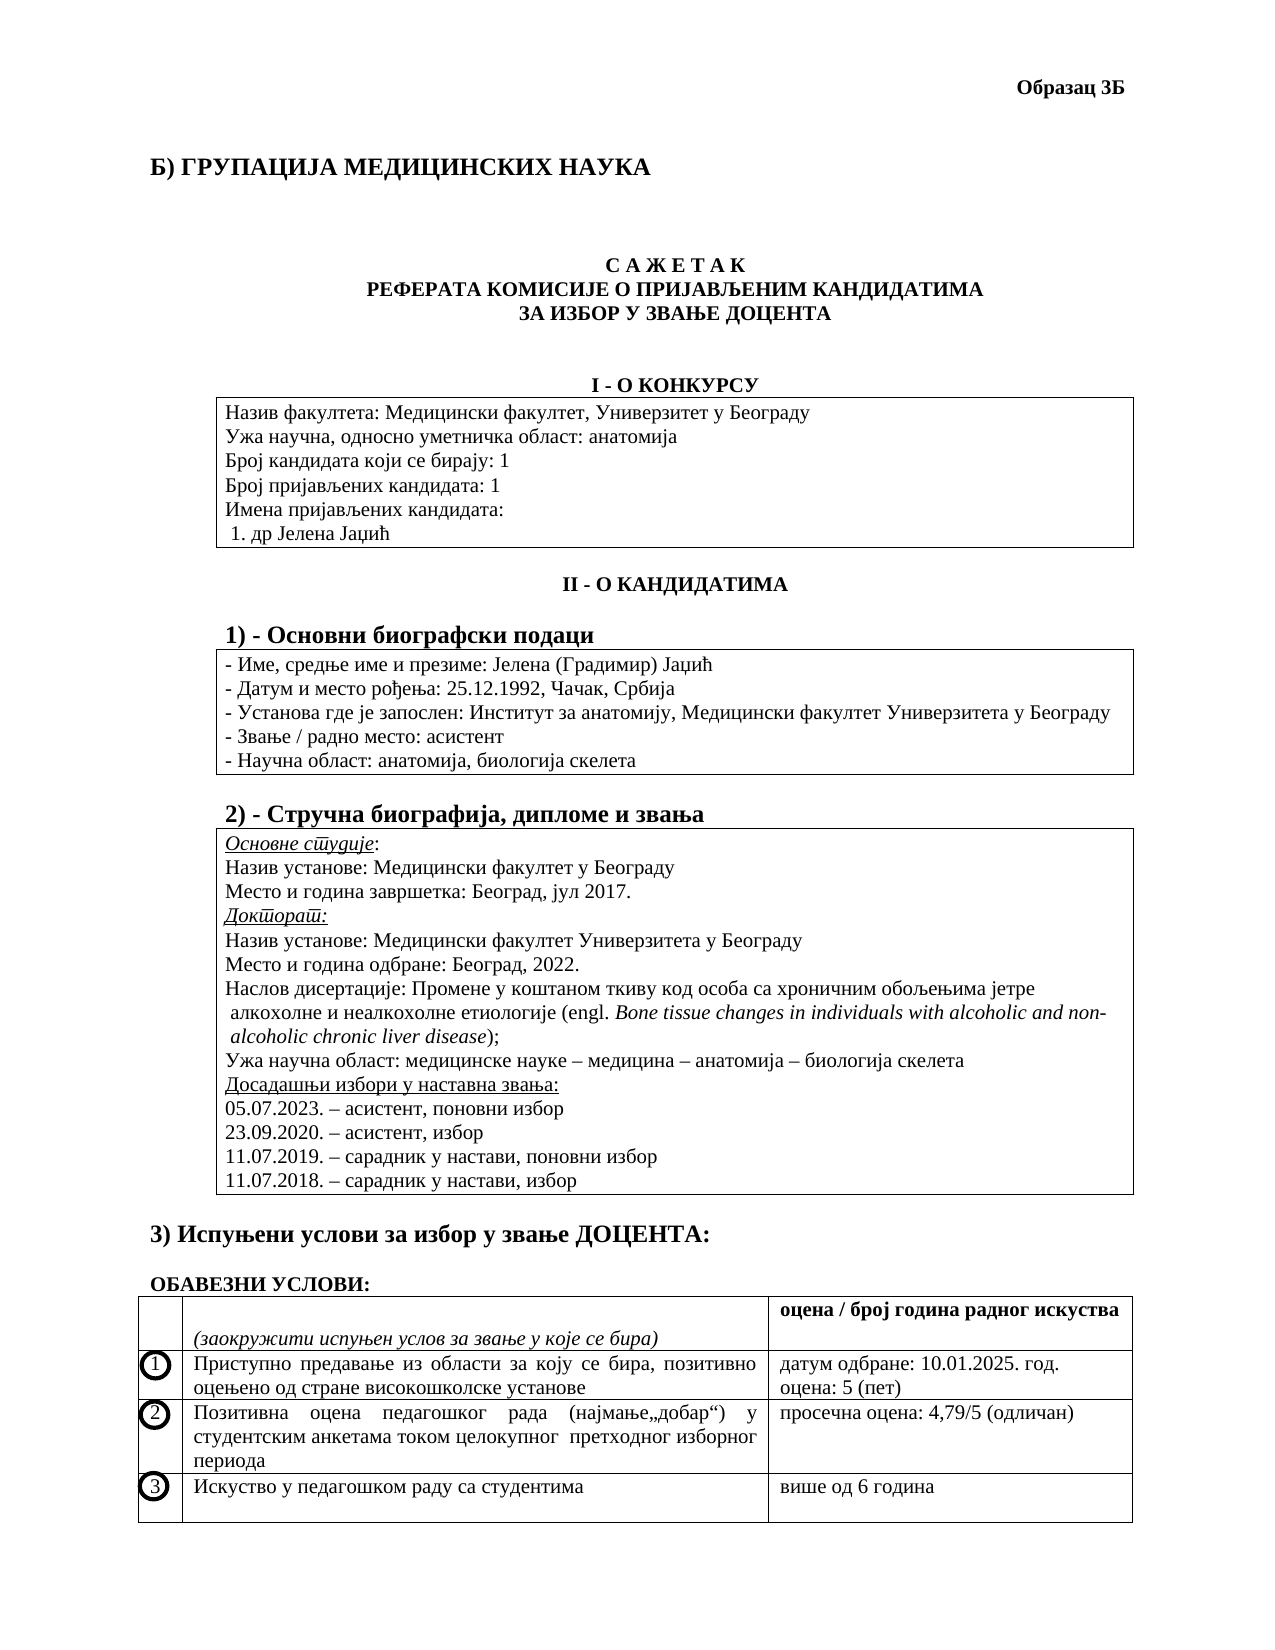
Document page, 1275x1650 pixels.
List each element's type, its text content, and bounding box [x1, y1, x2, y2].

text Досадашњи избори у наставна звања: [217, 1069, 1133, 1093]
table_cell 3 [139, 1474, 182, 1522]
text - Име, средње име и презиме: Јелена (Градимир) Јаџић [217, 650, 1133, 673]
text II - О КАНДИДАТИМА [225, 572, 1125, 596]
text ОБАВЕЗНИ УСЛОВИ: [150, 1272, 1125, 1296]
text С А Ж Е Т А К [225, 253, 1125, 277]
table_cell Приступно предавање из области за коју се бира, позитивно оцењено од стране високошколске установе [183, 1351, 768, 1399]
text Ужа научна, oдносно уметничка област: анатомија [217, 421, 1133, 445]
text 2) - Стручна биографија, дипломе и звања [225, 799, 1125, 828]
text Наслов дисертације: Промене у коштаном ткиву код особа са хроничним обољењима јетре алкохолне и неалкохолне етиологије (engl. Bone tissue changes in individuals with alcoholic and non-alcoholic chronic liver disease); [217, 972, 1133, 1045]
text - Датум и место рођења: 25.12.1992, Чачак, Србија [217, 673, 1133, 697]
table_cell 1 [139, 1351, 182, 1399]
text Назив факултета: Медицински факултет, Универзитет у Београду [217, 398, 1133, 421]
text 11.07.2019. – сарадник у настави, поновни избор [217, 1141, 1133, 1165]
table_cell Позитивна оцена педагошког рада (најмање„добар“) у студентским анкетама током целокупног претходног изборног периода [183, 1400, 768, 1472]
text Имена пријављених кандидата: [217, 493, 1133, 517]
table_cell просечна оцена: 4,79/5 (одличан) [769, 1400, 1132, 1472]
text 1) - Основни биографски подаци [225, 620, 1125, 649]
text Место и година одбране: Београд, 2022. [217, 948, 1133, 972]
text Ужа научна област: медицинске науке – медицина – анатомија – биологија скелета [217, 1045, 1133, 1069]
text РЕФЕРАТА КОМИСИЈЕ O ПРИЈАВЉЕНИМ КАНДИДАТИМА [225, 277, 1125, 301]
table_header (заокружити испуњен услов за звање у које се бира) [183, 1297, 768, 1350]
text I - О КОНКУРСУ [225, 373, 1125, 397]
text Назив установе: Медицински факултет Универзитета у Београду [217, 924, 1133, 948]
table_cell Искуство у педагошком раду са студентима [183, 1474, 768, 1522]
text - Звање / радно место: асистент [217, 721, 1133, 745]
table_cell датум одбране: 10.01.2025. год. оцена: 5 (пет) [769, 1351, 1132, 1399]
text Докторат: [217, 900, 1133, 924]
table_header [139, 1297, 182, 1350]
text Основне студије: [217, 829, 1133, 852]
text Број кандидата који се бирају: 1 [217, 445, 1133, 469]
table_cell 2 [139, 1400, 182, 1472]
text - Установа где је запослен: Институт за анатомију, Медицински факултет Универзитета у Београду [217, 697, 1133, 721]
text Место и година завршетка: Београд, јул 2017. [217, 876, 1133, 900]
text 3) Испуњени услови за избор у звање ДОЦЕНТА: [150, 1219, 1125, 1248]
text Број пријављених кандидата: 1 [217, 469, 1133, 493]
text 11.07.2018. – сарадник у настави, избор [217, 1165, 1133, 1194]
text 1. др Јелена Јаџић [217, 517, 1133, 547]
text Б) ГРУПАЦИЈА МЕДИЦИНСКИХ НАУКА [150, 152, 1125, 181]
text Назив установе: Медицински факултет у Београду [217, 852, 1133, 876]
text ЗА ИЗБОР У ЗВАЊЕ ДОЦЕНТА [225, 301, 1125, 325]
text - Научна област: aнатомија, биологија скелета [217, 745, 1133, 774]
text 23.09.2020. – асистент, избор [217, 1117, 1133, 1141]
table_cell више од 6 година [769, 1474, 1132, 1522]
text Образац 3Б [150, 75, 1125, 99]
table_header oценa / број година радног искуства [769, 1297, 1132, 1350]
text 05.07.2023. – асистент, поновни избор [217, 1093, 1133, 1117]
